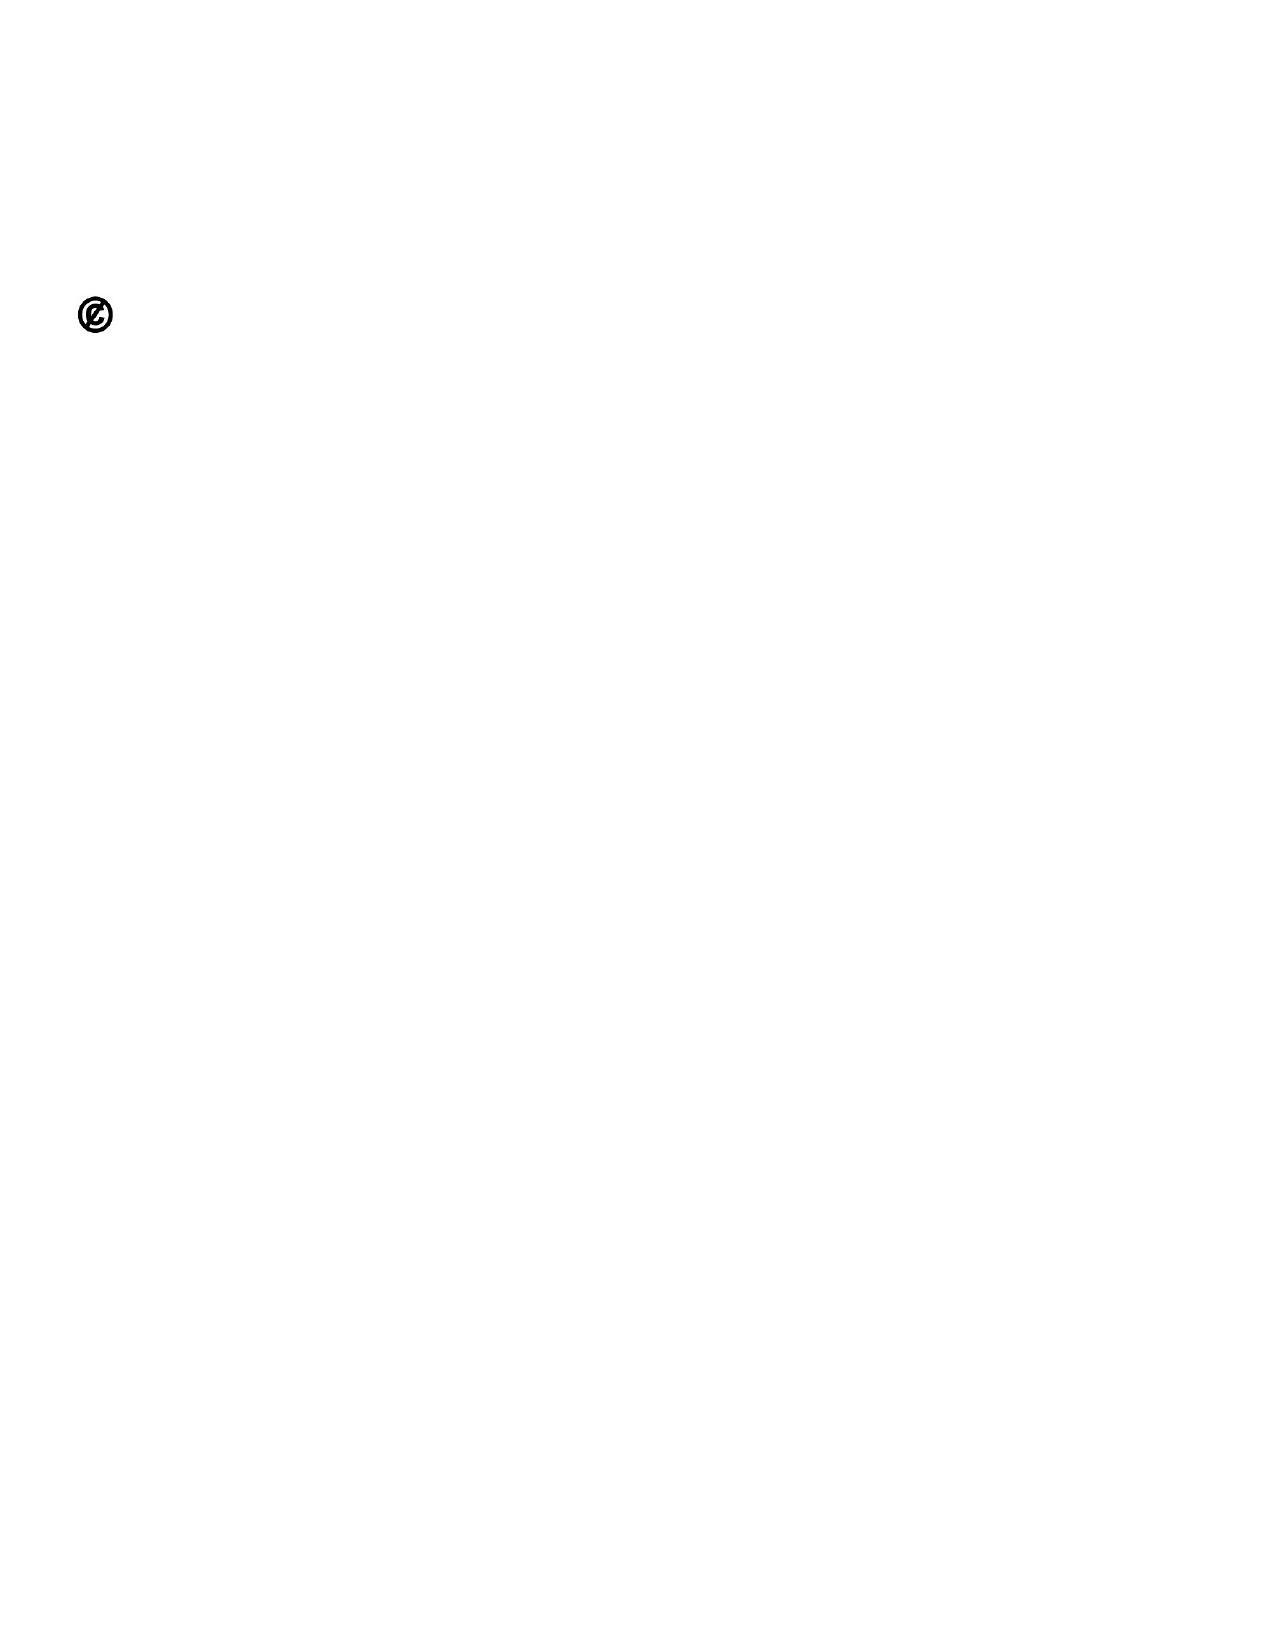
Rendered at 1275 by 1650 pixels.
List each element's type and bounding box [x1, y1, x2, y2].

picture [75, 294, 114, 334]
